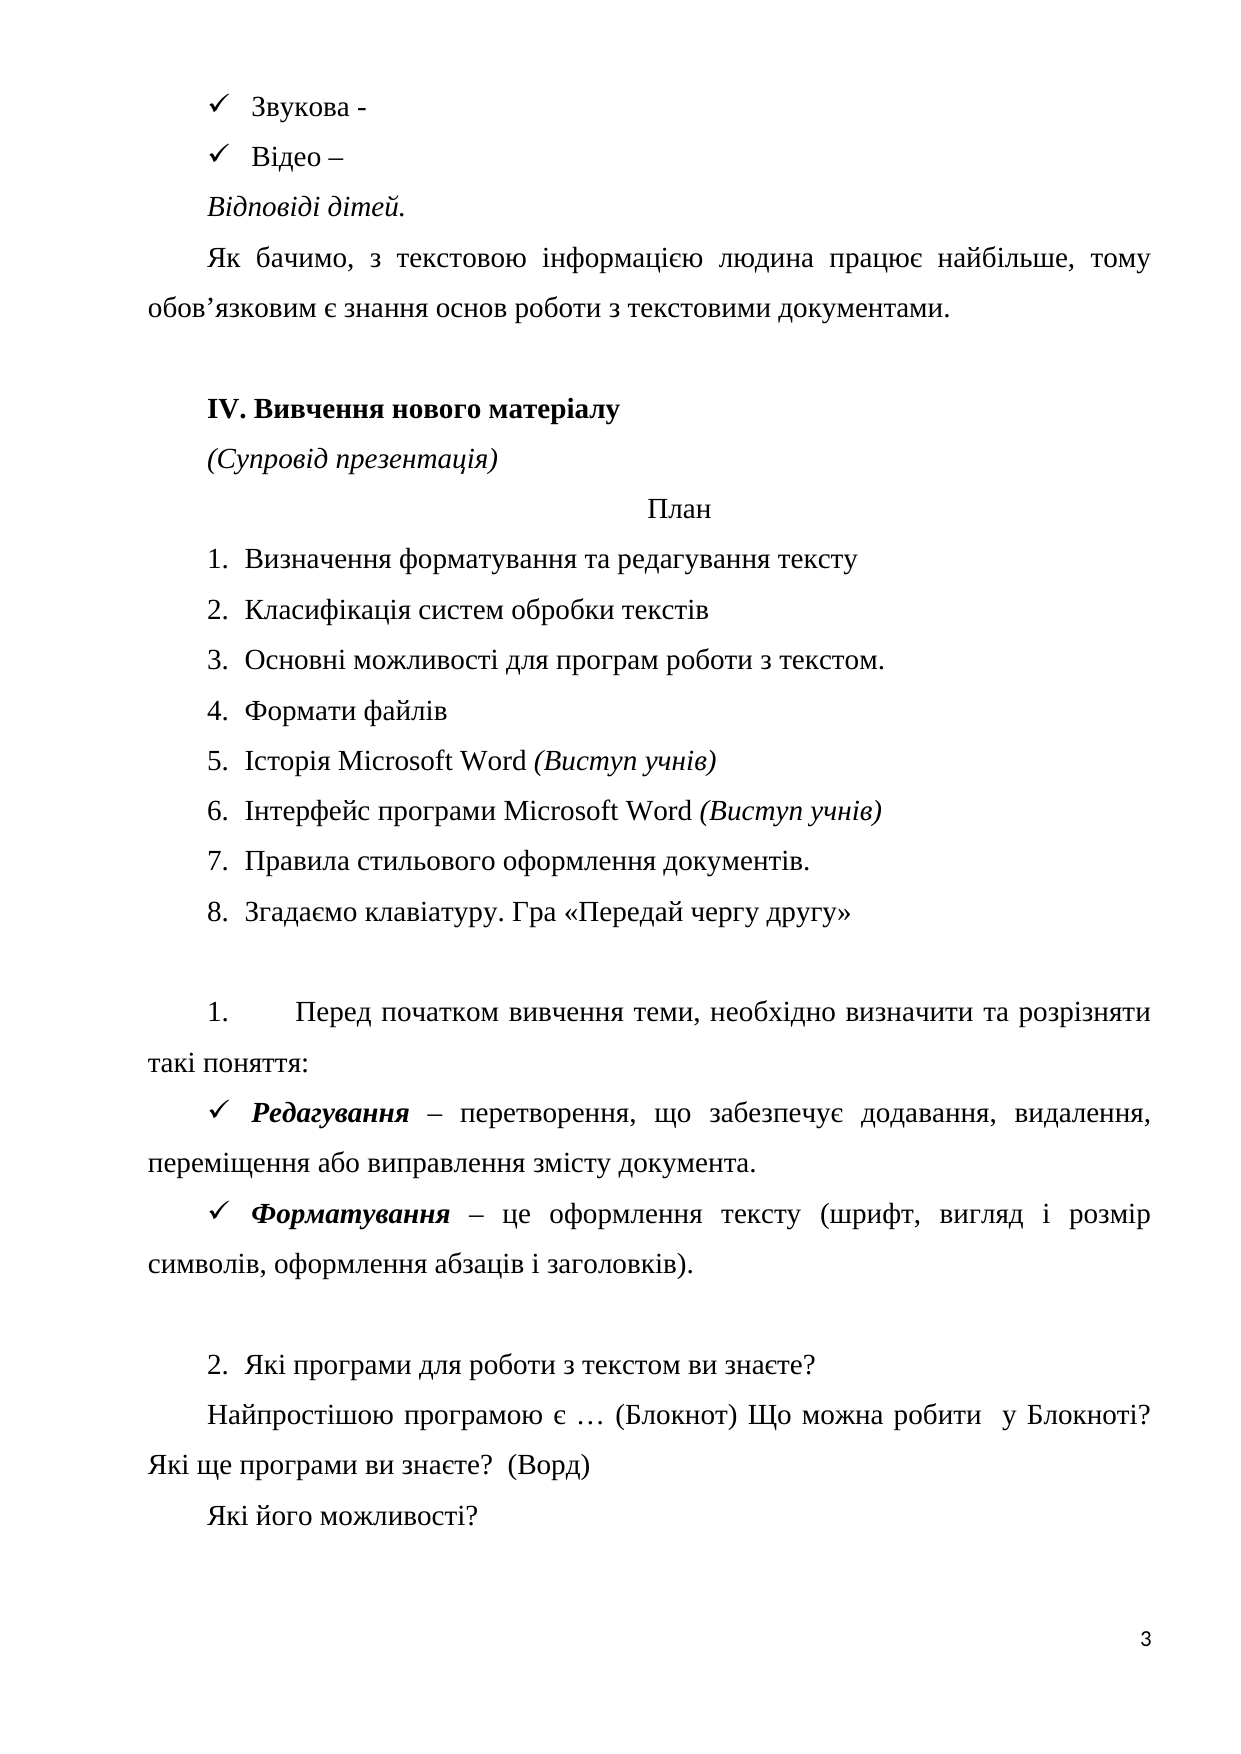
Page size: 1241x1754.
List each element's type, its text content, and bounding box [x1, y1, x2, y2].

list Класифікація систем обробки текстів [207, 592, 1152, 626]
list Формати файлів [207, 693, 1152, 726]
list Які його можливості? [207, 1498, 1152, 1531]
list Редагування – перетворення, що забезпечує додавання, видалення, переміщення або виправлення змісту документа. [148, 1095, 1152, 1179]
list Основні можливості для програм роботи з текстом. [207, 642, 1152, 676]
list Історія Microsoft Word (Виступ учнів) [207, 743, 1152, 776]
list Правила стильового оформлення документів. [207, 843, 1152, 877]
list Найпростішою програмою є … (Блокнот) Що можна робити у Блокноті? Які ще програми ви знаєте? (Ворд) [148, 1397, 1152, 1481]
text IV. Вивчення нового матеріалу [148, 391, 1152, 424]
list Визначення форматування та редагування тексту [207, 542, 1152, 575]
text Відповіді дітей. [148, 189, 1152, 223]
text Як бачимо, з текстовою інформацією людина працює найбільше, тому обов’язковим є знання основ роботи з текстовими документами. [148, 240, 1152, 324]
text (Супровід презентація) [148, 441, 1152, 474]
list Які програми для роботи з текстом ви знаєте? [207, 1347, 1152, 1380]
list Форматування – це оформлення тексту (шрифт, вигляд і розмір символів, оформлення абзаців і заголовків). [148, 1196, 1152, 1280]
list Перед початком вивчення теми, необхідно визначити та розрізняти такі поняття: [148, 994, 1152, 1078]
list Відео – [148, 139, 1152, 173]
text План [148, 491, 1152, 525]
list Інтерфейс програми Microsoft Word (Виступ учнів) [207, 793, 1152, 827]
list Згадаємо клавіатуру. Гра «Передай чергу другу» [207, 894, 1152, 927]
list Звукова - [148, 89, 1152, 122]
